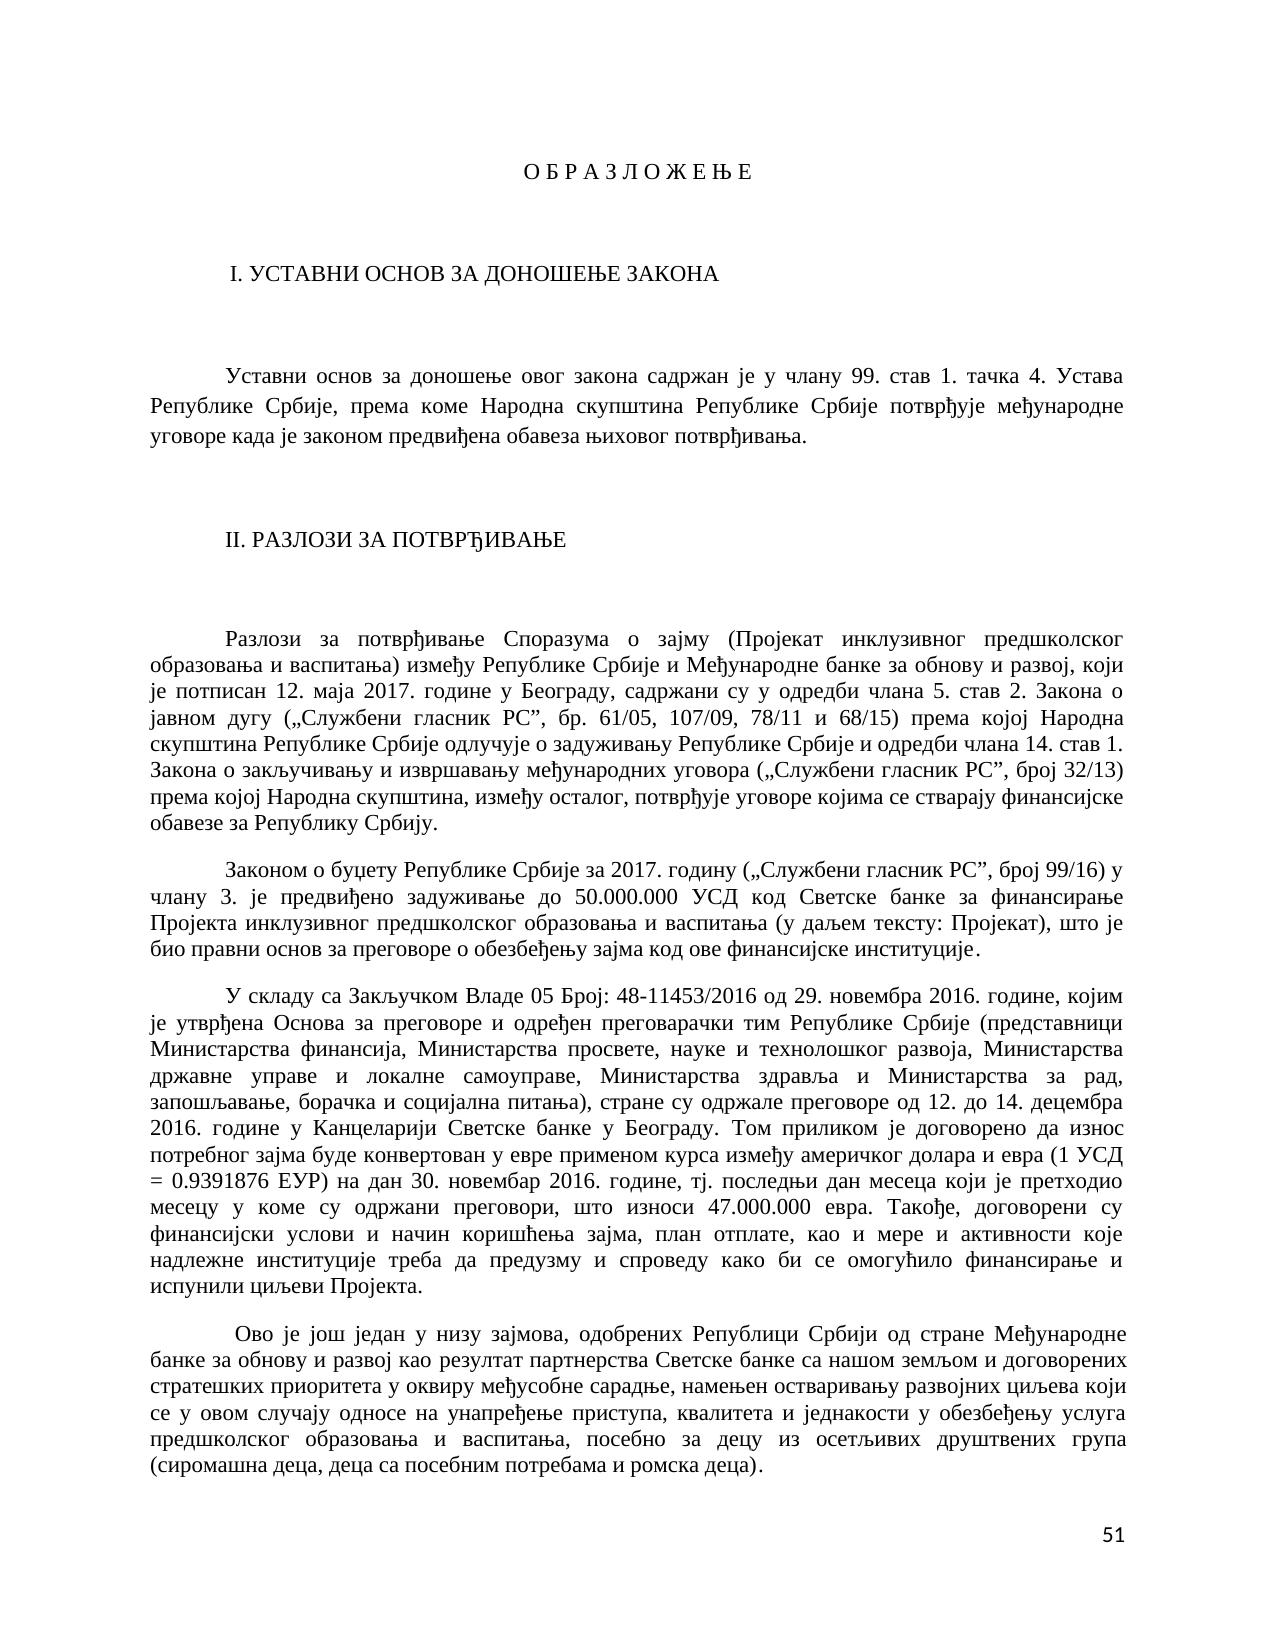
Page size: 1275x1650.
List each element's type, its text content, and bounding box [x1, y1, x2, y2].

text I. УСТАВНИ ОСНОВ ЗА ДОНОШЕЊЕ ЗАКОНА [150, 260, 1125, 286]
text Законом о буџету Републике Србије за 2017. годину („Службени гласник РС”, број 99/16) у члану 3. је предвиђено задуживање до 50.000.000 УСД код Светске банке за финансирање Пројекта инклузивног предшколског образовања и васпитања (у даљем тексту: Пројекат), што је био правни основ за преговоре о обезбеђењу зајма код ове финансијске институције. [150, 856, 1125, 962]
text Ово је још један у низу зајмова, одобрених Републици Србији од стране Међународне банке за обнову и развој као резултат партнерства Светске банке са нашом земљом и договорених стратешких приоритета у оквиру међусобне сарадње, намењен остваривању развојних циљева који се у овом случају односе на унапређење приступа, квалитета и једнакости у обезбеђењу услуга предшколског образовања и васпитања, посебно за децу из осетљивих друштвених група (сиромашна деца, деца са посебним потребама и ромска деца). [150, 1320, 1128, 1478]
text Разлози за потврђивање Споразума о зајму (Пројекат инклузивног предшколског образовања и васпитања) између Републике Србије и Међународне банке за обнову и развој, који је потписан 12. маја 2017. године у Београду, садржани су у одредби члана 5. став 2. Закона о јавном дугу („Службени гласник РС”, бр. 61/05, 107/09, 78/11 и 68/15) према којој Народна скупштина Републике Србије одлучује о задуживању Републике Србије и одредби члана 14. став 1. Закона о закључивању и извршавању међународних уговора („Службени гласник РС”, број 32/13) према којој Народна скупштина, између осталог, потврђује уговоре којима се стварају финансијске обавезе за Републику Србију. [150, 625, 1125, 836]
text Уставни основ за доношење овог закона садржан је у члану 99. став 1. тачка 4. Устава Републике Србије, према коме Народна скупштина Републике Србије потврђује међународне уговоре када је законом предвиђена обавеза њиховог потврђивања. [150, 362, 1125, 449]
text О Б Р А З Л О Ж Е Њ Е [150, 158, 1125, 184]
text II. РАЗЛОЗИ ЗА ПОТВРЂИВАЊЕ [150, 526, 1125, 553]
text У складу са Закључком Владе 05 Број: 48-11453/2016 од 29. новембра 2016. године, којим је утврђена Oснова за преговоре и одређен преговарачки тим Републике Србије (представници Министарства финансија, Министарства просвете, науке и технолошког развоја, Министарства државне управе и локалне самоуправе, Министарства здравља и Министарства за рад, запошљавање, борачка и социјална питања), стране су одржале преговоре од 12. до 14. децембра 2016. године у Канцеларији Светске банке у Београду. Том приликом је договорено да износ потребног зајма буде конвертован у евре применом курса између америчког долара и евра (1 УСД = 0.9391876 ЕУР) на дан 30. новембар 2016. године, тј. последњи дан месеца који је претходио месецу у коме су одржани преговори, што износи 47.000.000 евра. Такође, договорени су финансијски услови и начин коришћења зајма, план отплате, као и мере и активности које надлежне институције треба да предузму и спроведу како би се омогућило финансирање и испунили циљеви Пројекта. [150, 983, 1125, 1299]
